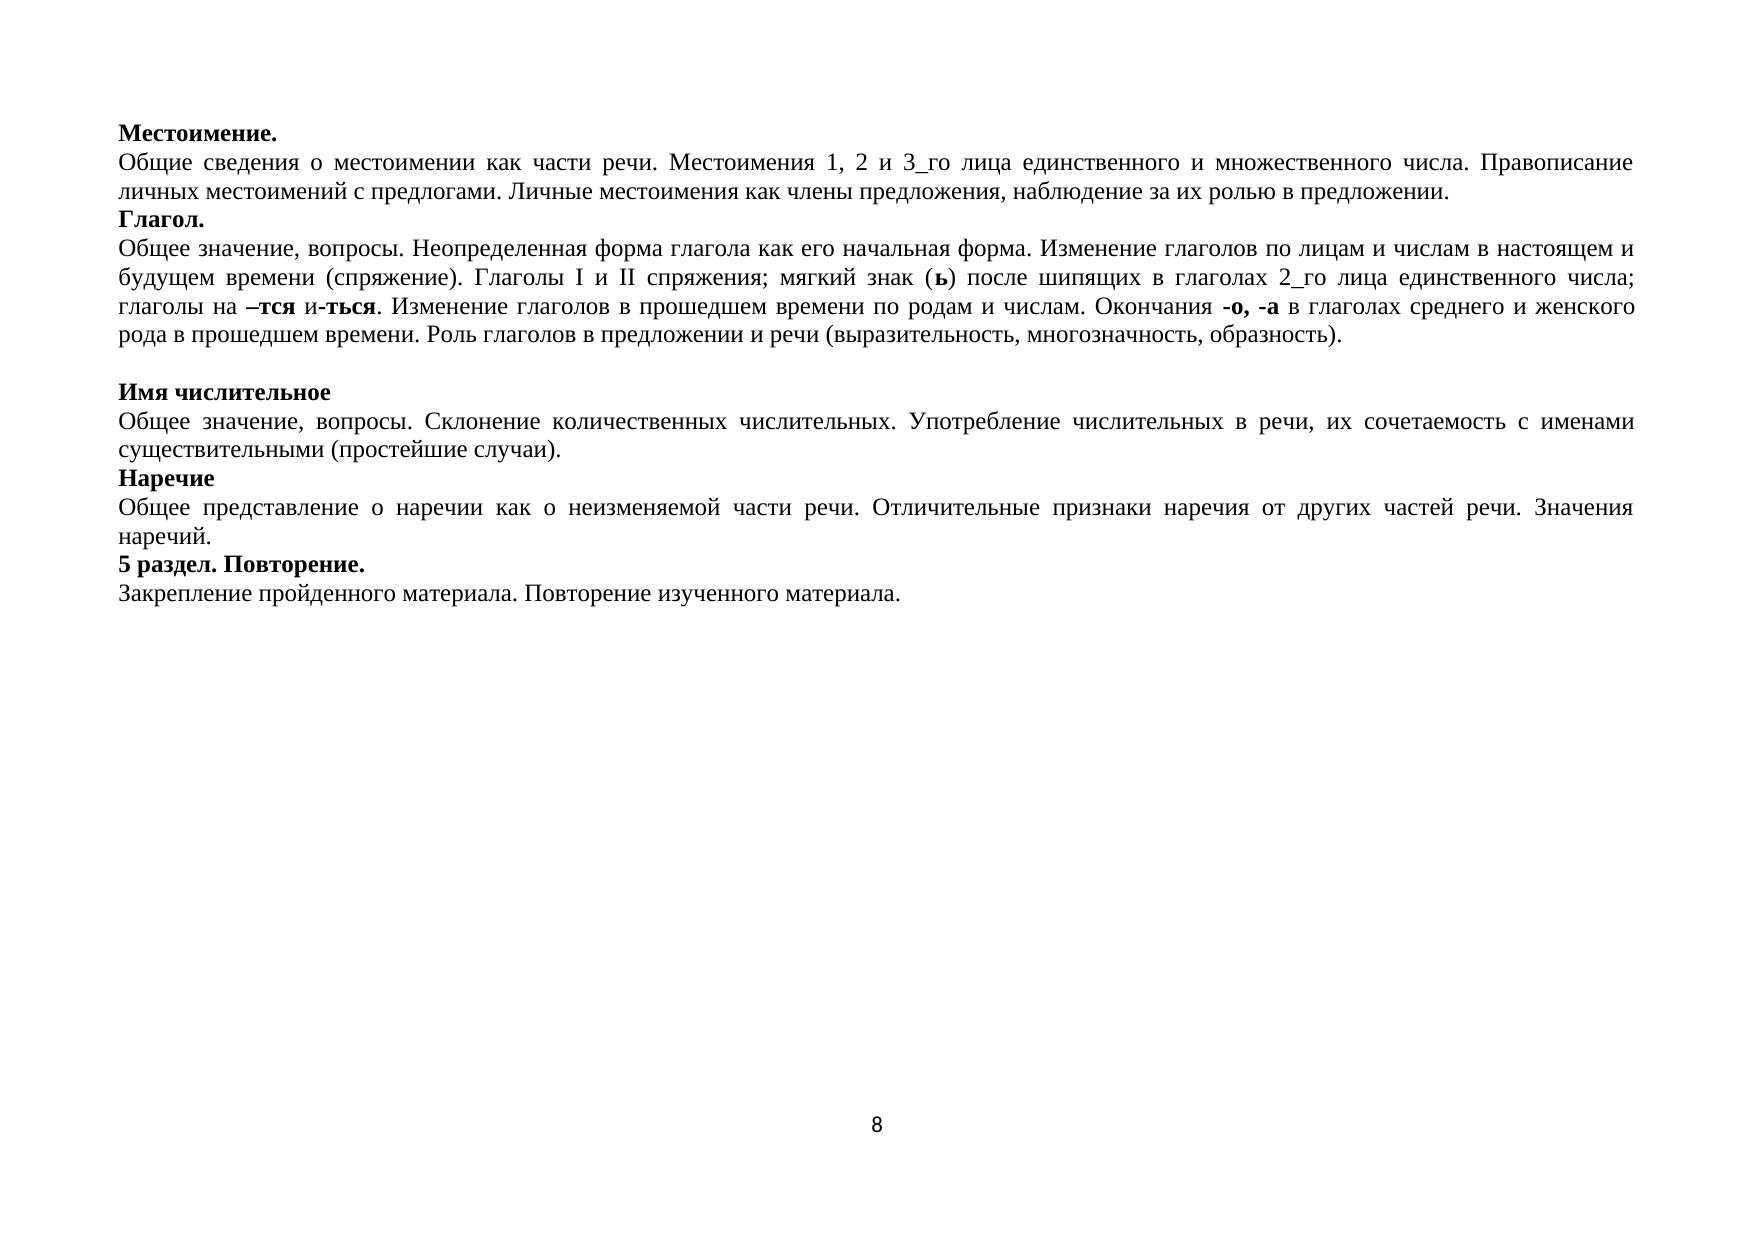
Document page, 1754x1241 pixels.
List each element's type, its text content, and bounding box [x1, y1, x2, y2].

text Имя числительное [118, 377, 1636, 406]
text Местоимение. [118, 118, 1636, 147]
text Общее значение, вопросы. Склонение количественных числительных. Употребление числительных в речи, их сочетаемость с именами существительными (простейшие случаи). [118, 406, 1636, 463]
text Общее значение, вопросы. Неопределенная форма глагола как его начальная форма. Изменение глаголов по лицам и числам в настоящем и будущем времени (спряжение). Глаголы I и II спряжения; мягкий знак (ь) после шипящих в глаголах 2_го лица единственного числа; глаголы на –тся и-ться. Изменение глаголов в прошедшем времени по родам и числам. Окончания -о, -а в глаголах среднего и женского рода в прошедшем времени. Роль глаголов в предложении и речи (выразительность, многозначность, образность). [118, 233, 1636, 348]
text Наречие [118, 463, 1636, 492]
text Общее представление о наречии как о неизменяемой части речи. Отличительные признаки наречия от других частей речи. Значения наречий. [118, 492, 1636, 549]
text 5 раздел. Повторение. [118, 549, 1636, 578]
text Общие сведения о местоимении как части речи. Местоимения 1, 2 и 3_го лица единственного и множественного числа. Правописание личных местоимений с предлогами. Личные местоимения как члены предложения, наблюдение за их ролью в предложении. [118, 147, 1636, 204]
text Закрепление пройденного материала. Повторение изученного материала. [118, 578, 1636, 607]
text Глагол. [118, 204, 1636, 233]
